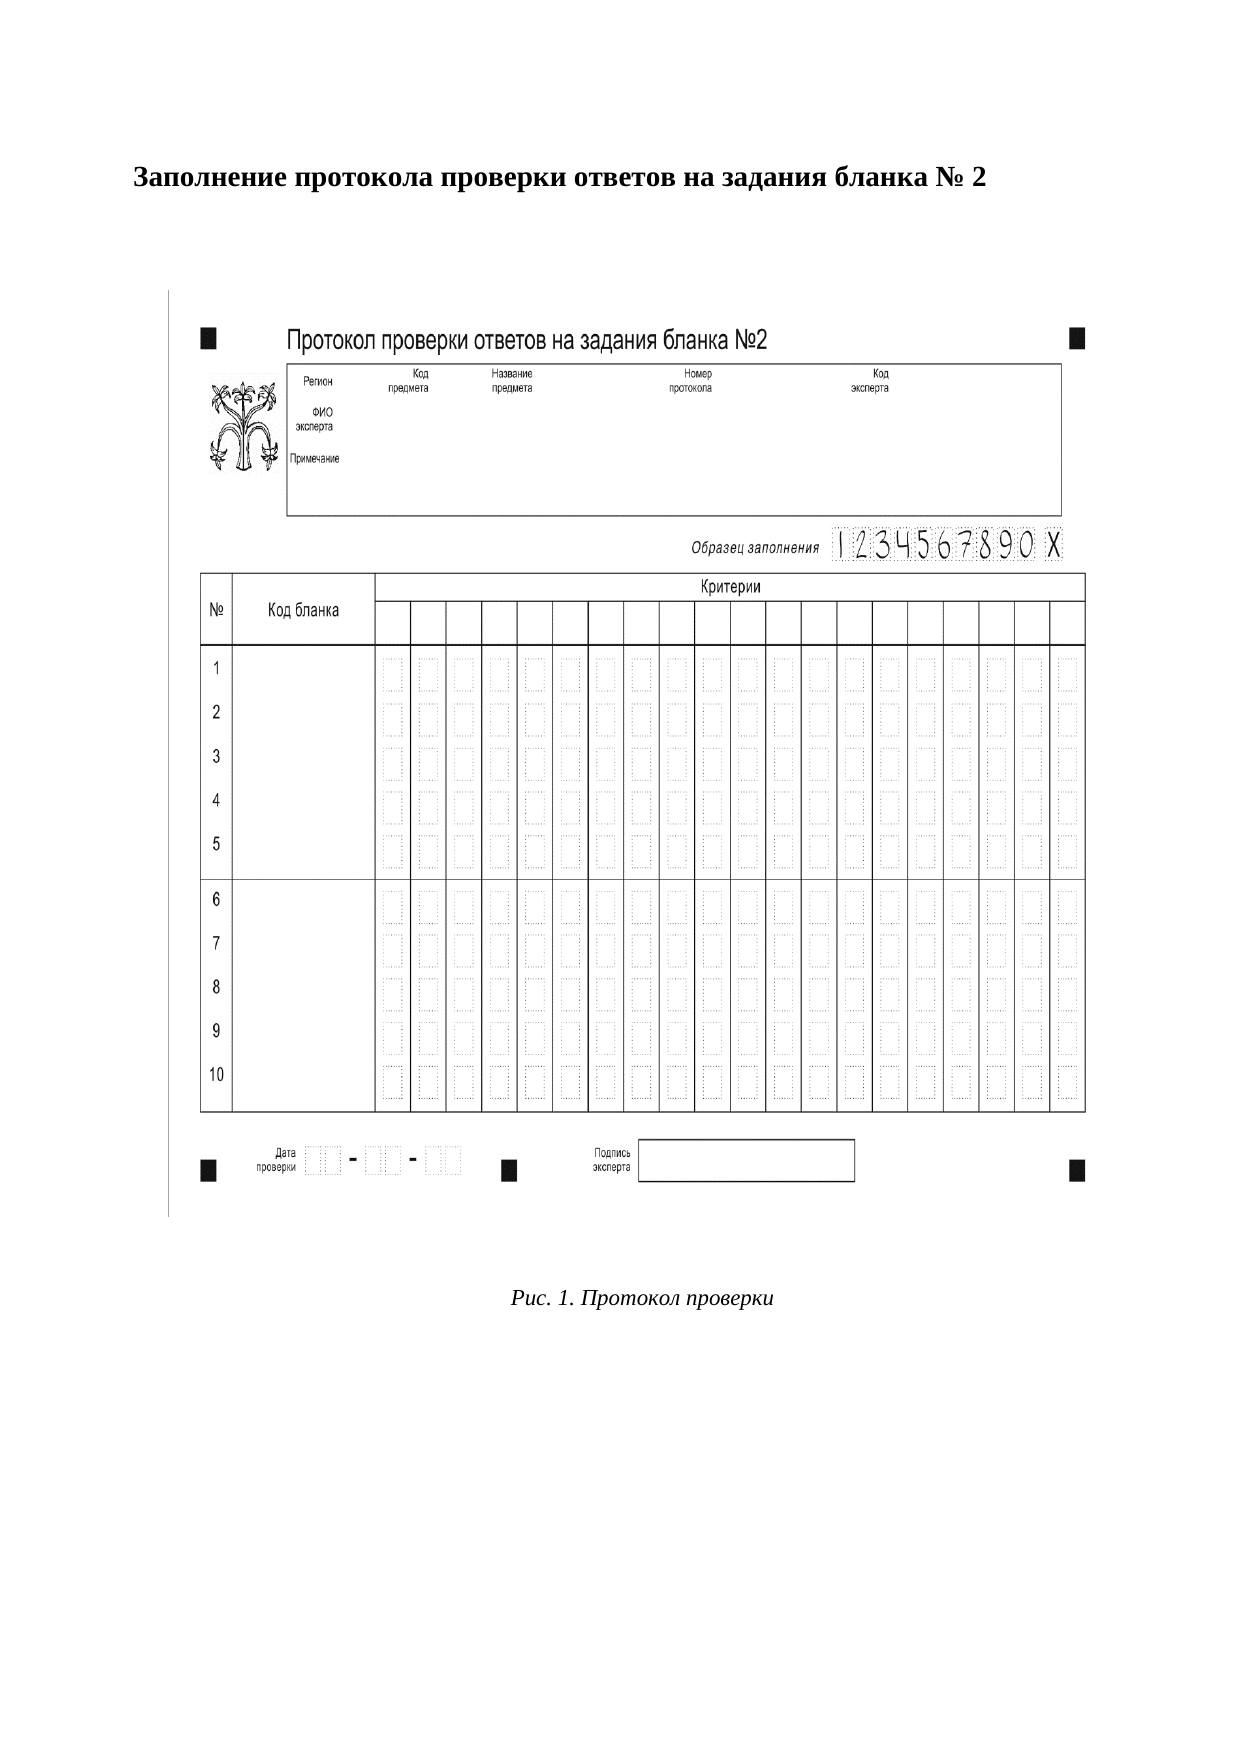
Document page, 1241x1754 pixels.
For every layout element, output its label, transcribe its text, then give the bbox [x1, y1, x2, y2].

picture [168, 290, 1117, 1217]
text Рис. 1. Протокол проверки [133, 1284, 1152, 1311]
list Заполнение протокола проверки ответов на задания бланка № 2 [133, 159, 1152, 192]
